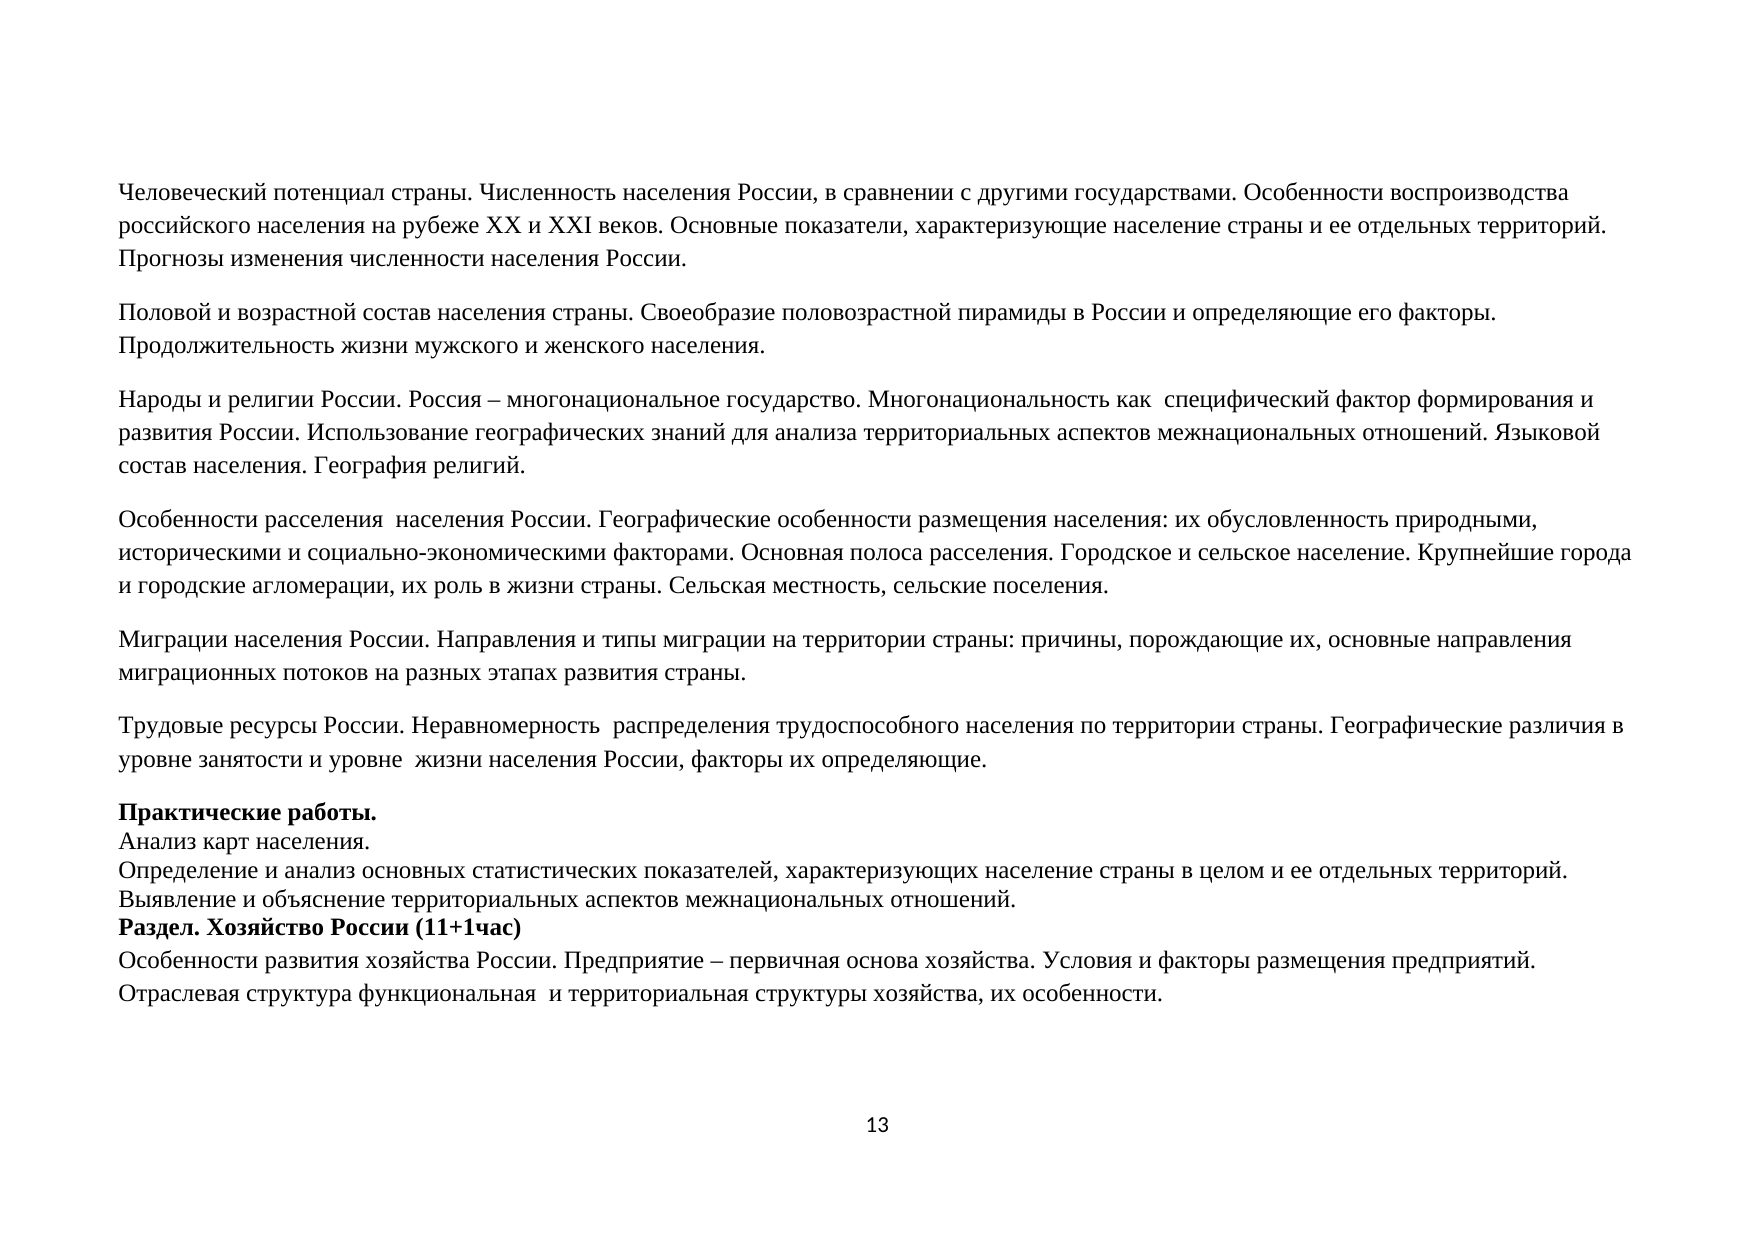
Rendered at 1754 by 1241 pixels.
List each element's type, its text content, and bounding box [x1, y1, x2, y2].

text Раздел. Хозяйство России (11+1час) [118, 912, 1636, 941]
text Миграции населения России. Направления и типы миграции на территории страны: причины, порождающие их, основные направления миграционных потоков на разных этапах развития страны. [118, 624, 1636, 686]
text Народы и религии России. Россия – многонациональное государство. Многонациональность как специфический фактор формирования и развития России. Использование географических знаний для анализа территориальных аспектов межнациональных отношений. Языковой состав населения. География религий. [118, 384, 1636, 479]
text Определение и анализ основных статистических показателей, характеризующих население страны в целом и ее отдельных территорий. [118, 855, 1636, 884]
text Человеческий потенциал страны. Численность населения России, в сравнении с другими государствами. Особенности воспроизводства российского населения на рубеже XX и XXI веков. Основные показатели, характеризующие население страны и ее отдельных территорий. Прогнозы изменения численности населения России. [118, 177, 1636, 272]
text Анализ карт населения. [118, 826, 1636, 855]
text Половой и возрастной состав населения страны. Своеобразие половозрастной пирамиды в России и определяющие его факторы. Продолжительность жизни мужского и женского населения. [118, 297, 1636, 359]
text Выявление и объяснение территориальных аспектов межнациональных отношений. [118, 884, 1636, 912]
text Трудовые ресурсы России. Неравномерность распределения трудоспособного населения по территории страны. Географические различия в уровне занятости и уровне жизни населения России, факторы их определяющие. [118, 711, 1636, 772]
text Особенности развития хозяйства России. Предприятие – первичная основа хозяйства. Условия и факторы размещения предприятий. Отраслевая структура функциональная и территориальная структуры хозяйства, их особенности. [118, 946, 1636, 1007]
text Особенности расселения населения России. Географические особенности размещения населения: их обусловленность природными, историческими и социально-экономическими факторами. Основная полоса расселения. Городское и сельское население. Крупнейшие города и городские агломерации, их роль в жизни страны. Сельская местность, сельские поселения. [118, 504, 1636, 599]
text Практические работы. [118, 797, 1636, 826]
